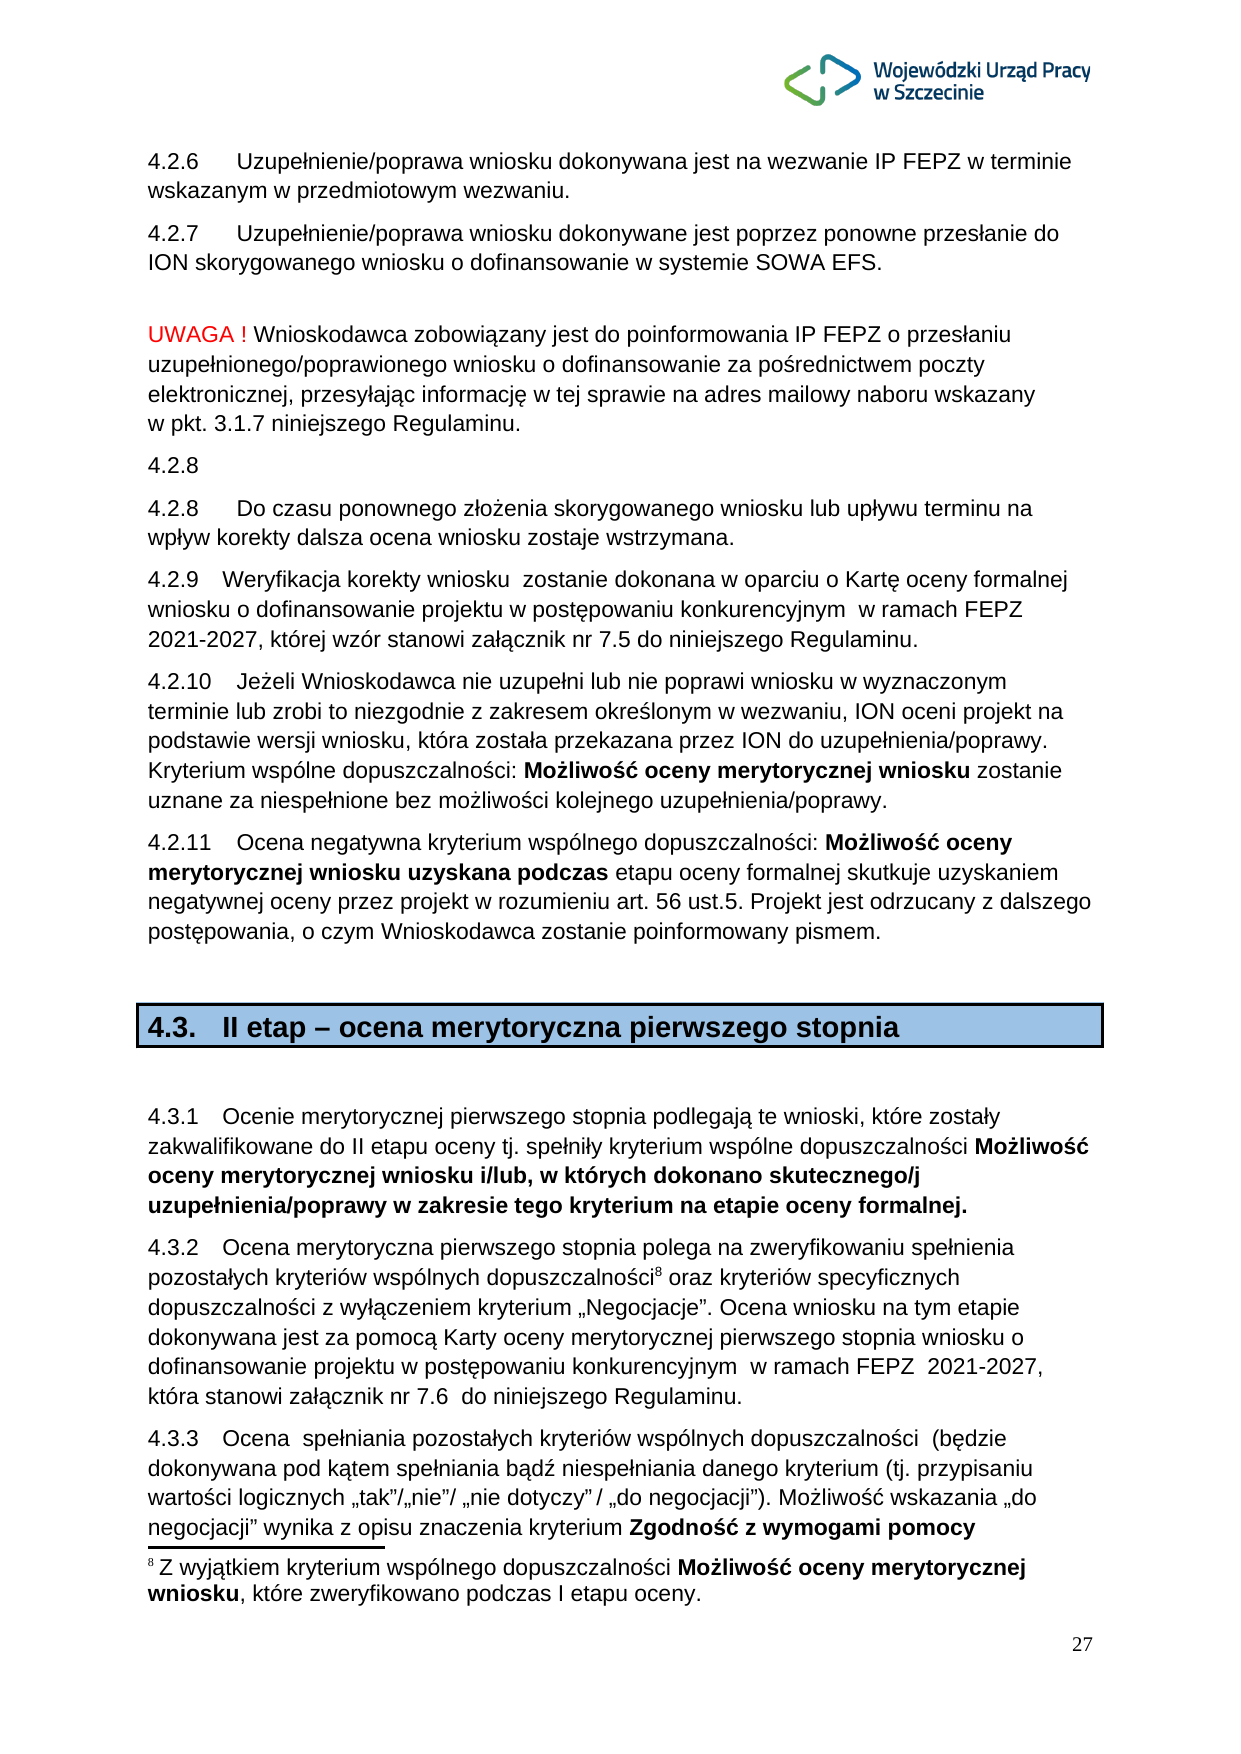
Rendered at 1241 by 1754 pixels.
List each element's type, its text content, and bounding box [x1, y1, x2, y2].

list Ocenie merytorycznej pierwszego stopnia podlegają te wnioski, które zostały zakwalifikowane do II etapu oceny tj. spełniły kryterium wspólne dopuszczalności Możliwość oceny merytorycznej wniosku i/lub, w których dokonano skutecznego/j uzupełnienia/poprawy w zakresie tego kryterium na etapie oceny formalnej. [148, 1103, 1092, 1218]
list Ocena negatywna kryterium wspólnego dopuszczalności: Możliwość oceny merytorycznej wniosku uzyskana podczas etapu oceny formalnej skutkuje uzyskaniem negatywnej oceny przez projekt w rozumieniu art. 56 ust.5. Projekt jest odrzucany z dalszego postępowania, o czym Wnioskodawca zostanie poinformowany pismem. [148, 829, 1092, 944]
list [148, 1425, 1092, 1540]
text II etap – ocena merytoryczna pierwszego stopnia [139, 1006, 1101, 1045]
list Weryfikacja korekty wniosku zostanie dokonana w oparciu o Kartę oceny formalnej wniosku o dofinansowanie projektu w postępowaniu konkurencyjnym w ramach FEPZ 2021-2027, której wzór stanowi załącznik nr 7.5 do niniejszego Regulaminu. [148, 566, 1092, 652]
picture [784, 54, 1091, 106]
list Uzupełnienie/poprawa wniosku dokonywana jest na wezwanie IP FEPZ w terminie wskazanym w przedmiotowym wezwaniu. [148, 148, 1092, 204]
list Jeżeli Wnioskodawca nie uzupełni lub nie poprawi wniosku w wyznaczonym terminie lub zrobi to niezgodnie z zakresem określonym w wezwaniu, ION oceni projekt na podstawie wersji wniosku, która została przekazana przez ION do uzupełnienia/poprawy. Kryterium wspólne dopuszczalności: Możliwość oceny merytorycznej wniosku zostanie uznane za niespełnione bez możliwości kolejnego uzupełnienia/poprawy. [148, 668, 1092, 813]
list Ocena merytoryczna pierwszego stopnia polega na zweryfikowaniu spełnienia pozostałych kryteriów wspólnych dopuszczalności oraz kryteriów specyficznych dopuszczalności z wyłączeniem kryterium „Negocjacje”. Ocena wniosku na tym etapie dokonywana jest za pomocą Karty oceny merytorycznej pierwszego stopnia wniosku o dofinansowanie projektu w postępowaniu konkurencyjnym w ramach FEPZ 2021-2027, która stanowi załącznik nr 7.6 do niniejszego Regulaminu. [148, 1234, 1092, 1409]
list Uzupełnienie/poprawa wniosku dokonywane jest poprzez ponowne przesłanie do ION skorygowanego wniosku o dofinansowanie w systemie SOWA EFS. [148, 219, 1092, 276]
list Do czasu ponownego złożenia skorygowanego wniosku lub upływu terminu na wpływ korekty dalsza ocena wniosku zostaje wstrzymana. [148, 494, 1092, 551]
list UWAGA ! Wnioskodawca zobowiązany jest do poinformowania IP FEPZ o przesłaniu uzupełnionego/poprawionego wniosku o dofinansowanie za pośrednictwem poczty elektronicznej, przesyłając informację w tej sprawie na adres mailowy naboru wskazany w pkt. 3.1.7 niniejszego Regulaminu. [148, 321, 1092, 437]
